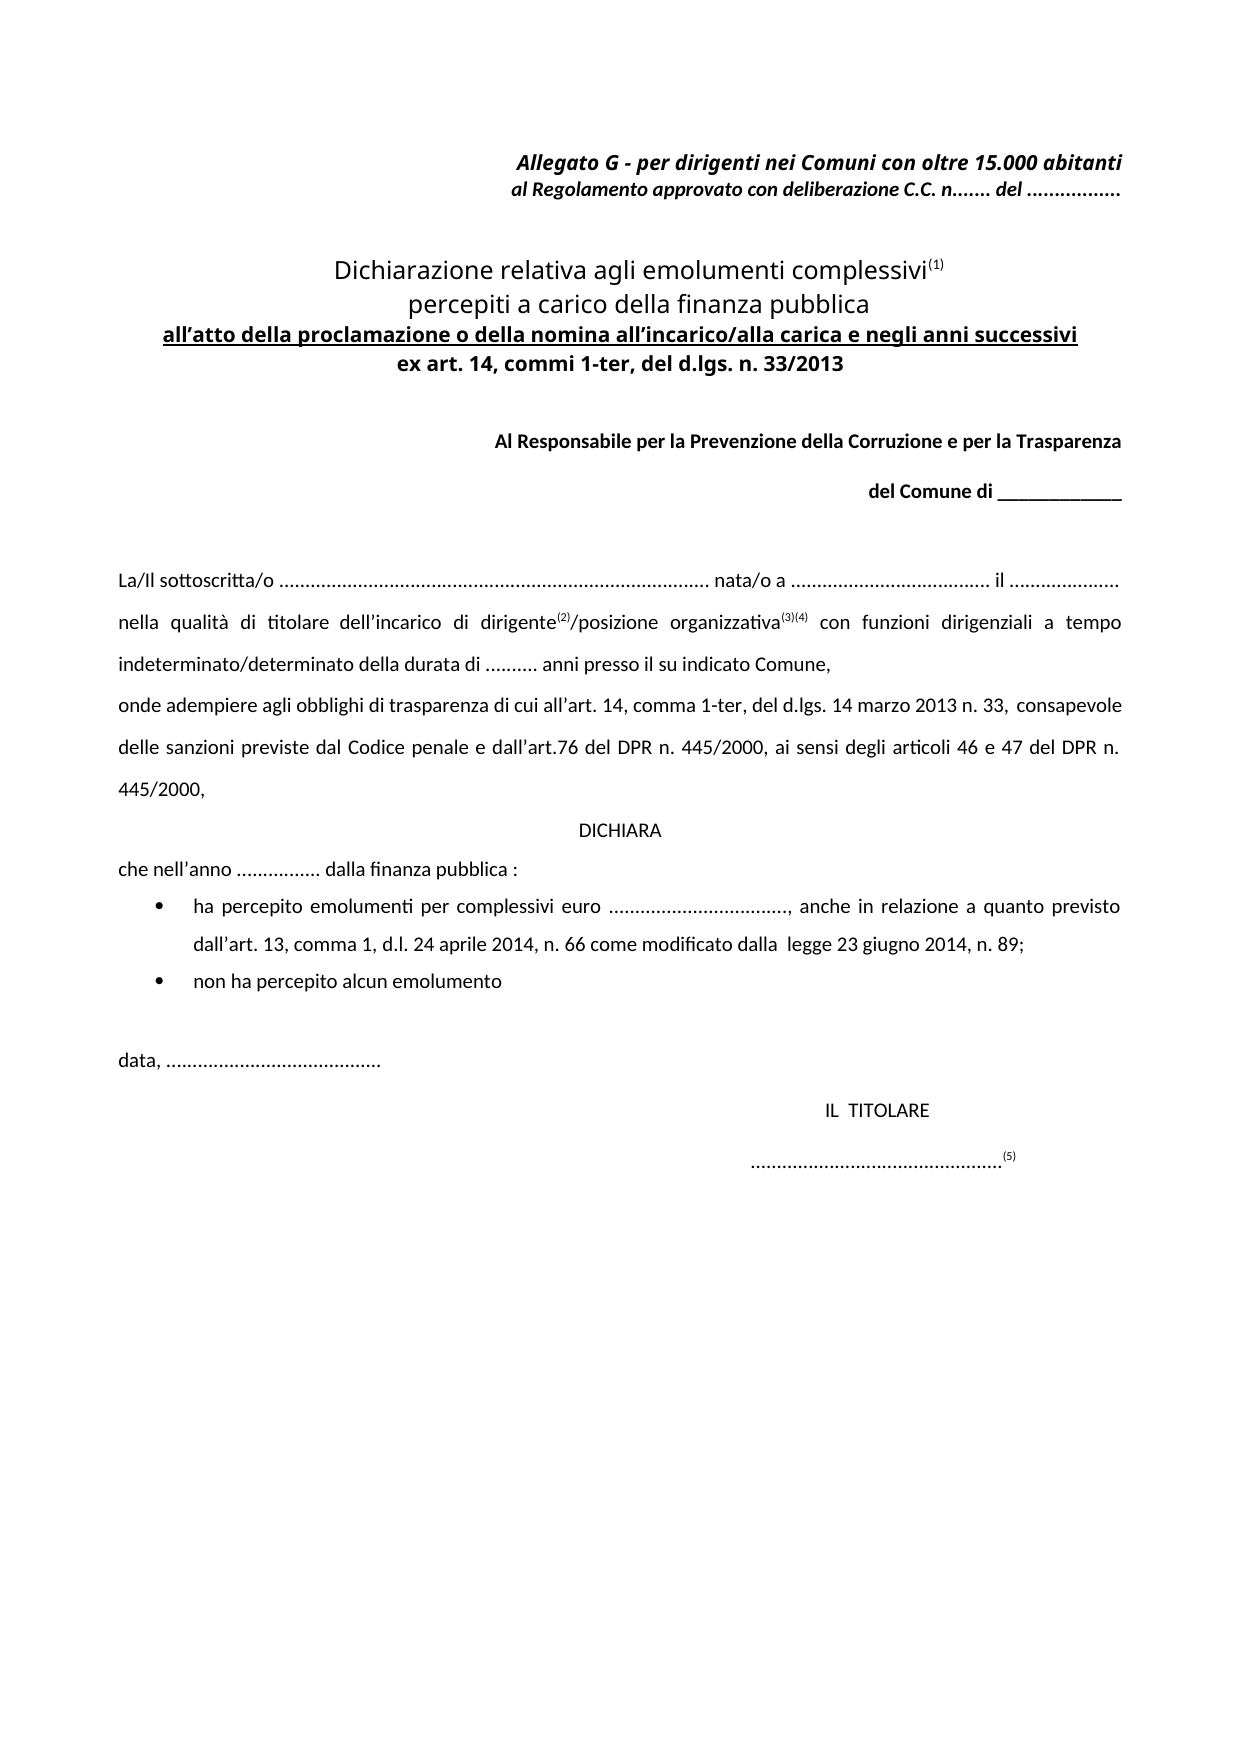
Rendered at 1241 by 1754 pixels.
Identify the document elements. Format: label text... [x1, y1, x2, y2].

text nella qualità di titolare dell’incarico di dirigente(2)/posizione organizzativa(3)(4) con funzioni dirigenziali a tempo indeterminato/determinato della durata di .......... anni presso il su indicato Comune, [118, 596, 1122, 679]
text che nell’anno ................ dalla finanza pubblica : [118, 846, 1122, 883]
list ha percepito emolumenti per complessivi euro .................................., anche in relazione a quanto previsto dall’art. 13, comma 1, d.l. 24 aprile 2014, n. 66 come modificato dalla legge 23 giugno 2014, n. 89; [156, 883, 1122, 958]
text IL TITOLARE [787, 1098, 1122, 1123]
text Allegato G - per dirigenti nei Comuni con oltre 15.000 abitanti [118, 148, 1122, 176]
text al Regolamento approvato con deliberazione C.C. n....... del ................. [118, 176, 1122, 201]
text all’atto della proclamazione o della nomina all’incarico/alla carica e negli anni successivi [118, 320, 1122, 349]
text del Comune di ____________ [118, 478, 1122, 504]
text DICHIARA [118, 804, 1122, 846]
text data, ......................................... [118, 1047, 1122, 1072]
text ex art. 14, commi 1-ter, del d.lgs. n. 33/2013 [118, 349, 1122, 377]
text Al Responsabile per la Prevenzione della Corruzione e per la Trasparenza [118, 428, 1122, 453]
text Dichiarazione relativa agli emolumenti complessivi(1) [156, 252, 1122, 286]
text percepiti a carico della finanza pubblica [156, 286, 1122, 320]
text ................................................(5) [713, 1148, 1122, 1173]
text onde adempiere agli obblighi di trasparenza di cui all’art. 14, comma 1-ter, del d.lgs. 14 marzo 2013 n. 33, consapevole delle sanzioni previste dal Codice penale e dall’art.76 del DPR n. 445/2000, ai sensi degli articoli 46 e 47 del DPR n. 445/2000, [118, 679, 1122, 804]
text La/Il sottoscritta/o .................................................................................. nata/o a ...................................... il ..................... [118, 554, 1122, 596]
list non ha percepito alcun emolumento [156, 958, 1122, 996]
